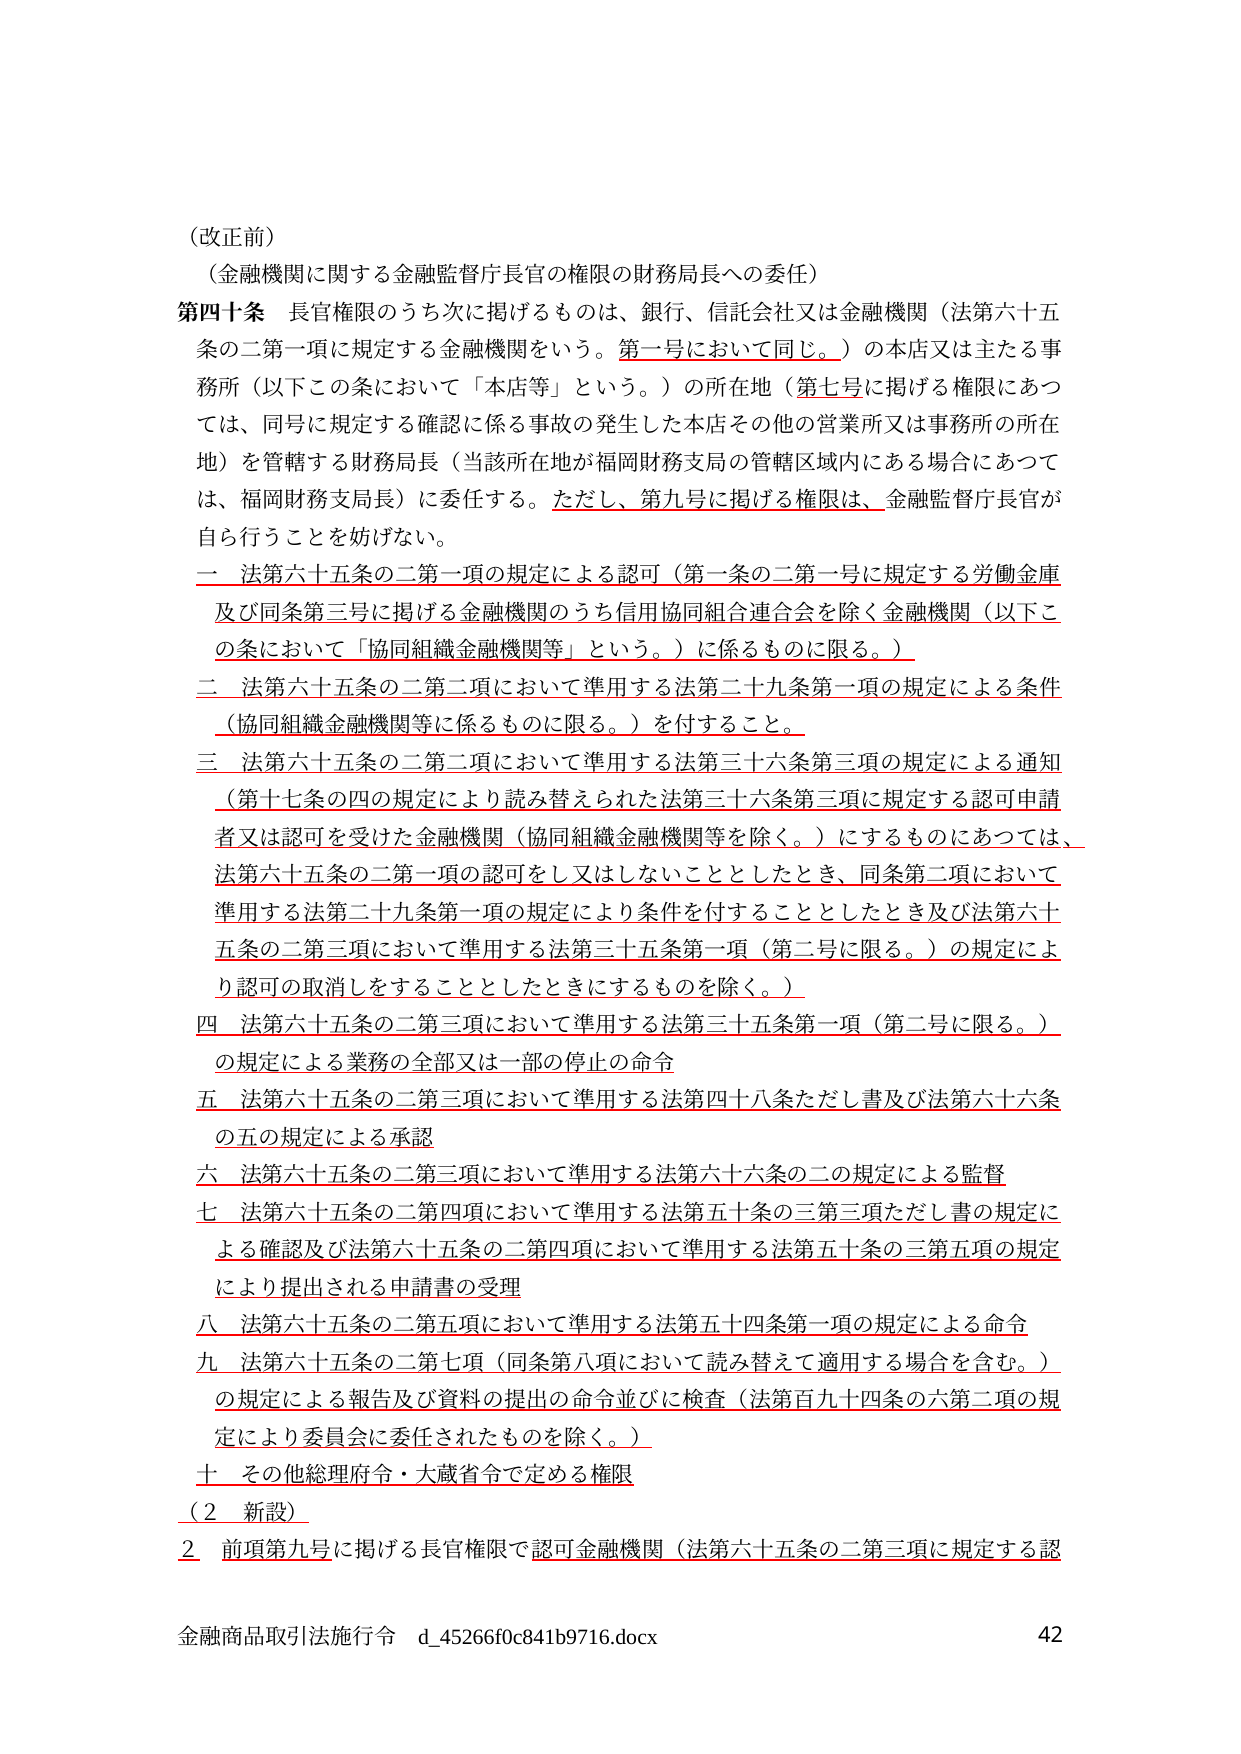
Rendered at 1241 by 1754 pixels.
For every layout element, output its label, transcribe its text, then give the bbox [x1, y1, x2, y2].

text 三 法第六十五条の二第二項において準用する法第三十六条第三項の規定による通知（第十七条の四の規定により読み替えられた法第三十六条第三項に規定する認可申請者又は認可を受けた金融機関（協同組織金融機関等を除く。）にするものにあつては、法第六十五条の二第一項の認可をし又はしないこととしたとき、同条第二項において準用する法第二十九条第一項の規定により条件を付することとしたとき及び法第六十五条の二第三項において準用する法第三十五条第一項（第二号に限る。）の規定により認可の取消しをすることとしたときにするものを除く。） [196, 742, 1063, 1004]
text 四 法第六十五条の二第三項において準用する法第三十五条第一項（第二号に限る。）の規定による業務の全部又は一部の停止の命令 [196, 1004, 1063, 1079]
text 七 法第六十五条の二第四項において準用する法第五十条の三第三項ただし書の規定による確認及び法第六十五条の二第四項において準用する法第五十条の三第五項の規定により提出される申請書の受理 [196, 1192, 1063, 1304]
text （金融機関に関する金融監督庁長官の権限の財務局長への委任） [196, 254, 1063, 292]
text （改正前） [177, 217, 1063, 254]
text 第四十条 長官権限のうち次に掲げるものは、銀行、信託会社又は金融機関（法第六十五条の二第一項に規定する金融機関をいう。第一号において同じ。）の本店又は主たる事務所（以下この条において「本店等」という。）の所在地（第七号に掲げる権限にあつては、同号に規定する確認に係る事故の発生した本店その他の営業所又は事務所の所在地）を管轄する財務局長（当該所在地が福岡財務支局の管轄区域内にある場合にあつては、福岡財務支局長）に委任する。ただし、第九号に掲げる権限は、金融監督庁長官が自ら行うことを妨げない。 [177, 292, 1063, 554]
text 十 その他総理府令・大蔵省令で定める権限 [196, 1454, 1063, 1492]
text 五 法第六十五条の二第三項において準用する法第四十八条ただし書及び法第六十六条の五の規定による承認 [196, 1079, 1063, 1154]
text （２ 新設） [177, 1492, 1063, 1529]
text 八 法第六十五条の二第五項において準用する法第五十四条第一項の規定による命令 [196, 1304, 1063, 1342]
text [177, 1529, 1063, 1567]
text 九 法第六十五条の二第七項（同条第八項において読み替えて適用する場合を含む。）の規定による報告及び資料の提出の命令並びに検査（法第百九十四条の六第二項の規定により委員会に委任されたものを除く。） [196, 1342, 1063, 1454]
text 一 法第六十五条の二第一項の規定による認可（第一条の二第一号に規定する労働金庫及び同条第三号に掲げる金融機関のうち信用協同組合連合会を除く金融機関（以下この条において「協同組織金融機関等」という。）に係るものに限る。） [196, 554, 1063, 667]
text 六 法第六十五条の二第三項において準用する法第六十六条の二の規定による監督 [196, 1154, 1063, 1192]
text 二 法第六十五条の二第二項において準用する法第二十九条第一項の規定による条件（協同組織金融機関等に係るものに限る。）を付すること。 [196, 667, 1063, 742]
